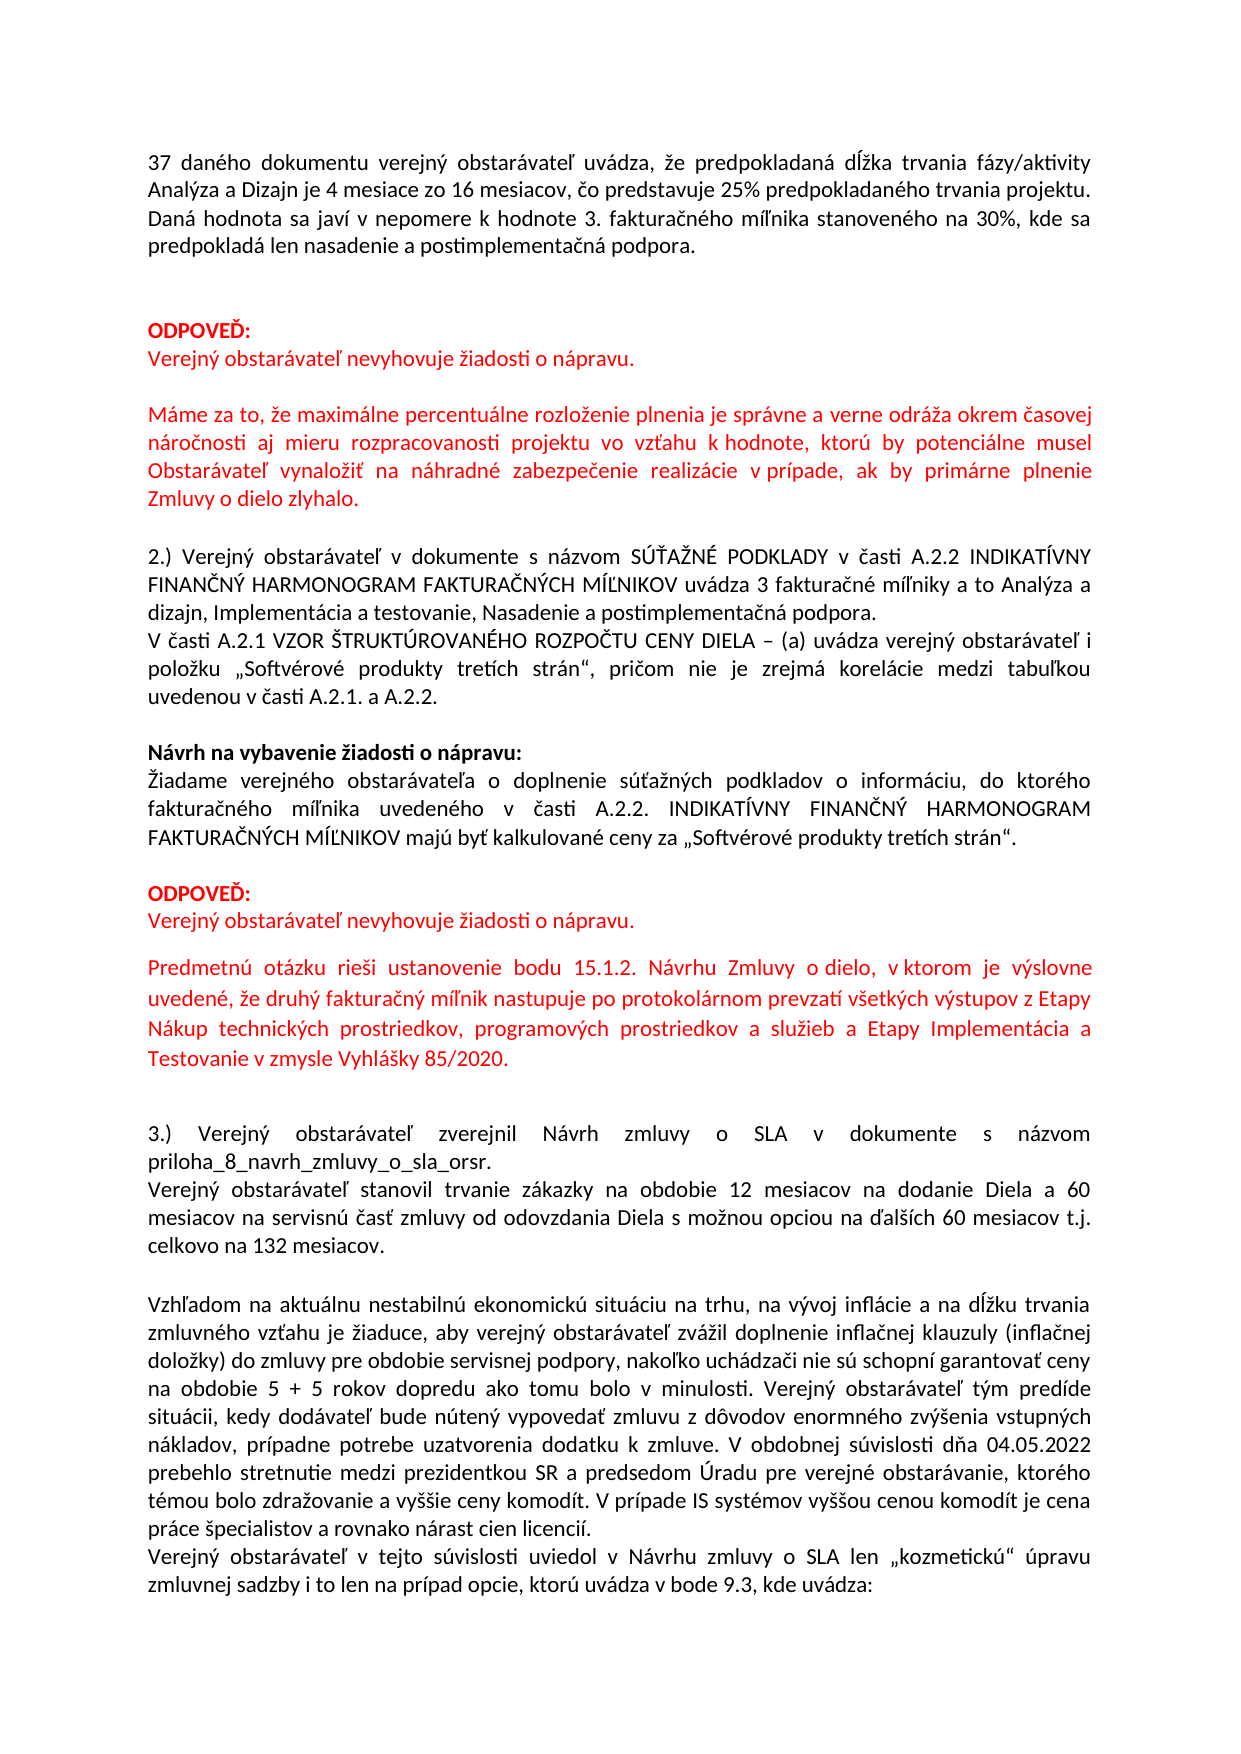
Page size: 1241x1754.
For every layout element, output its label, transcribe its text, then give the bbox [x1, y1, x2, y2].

text 3.) Verejný obstarávateľ zverejnil Návrh zmluvy o SLA v dokumente s názvom priloha_8_navrh_zmluvy_o_sla_orsr. [148, 1119, 1093, 1175]
text Verejný obstarávateľ v tejto súvislosti uviedol v Návrhu zmluvy o SLA len „kozmetickú“ úpravu zmluvnej sadzby i to len na prípad opcie, ktorú uvádza v bode 9.3, kde uvádza: [148, 1542, 1093, 1598]
text 2.) Verejný obstarávateľ v dokumente s názvom SÚŤAŽNÉ PODKLADY v časti A.2.2 INDIKATÍVNY FINANČNÝ HARMONOGRAM FAKTURAČNÝCH MÍĽNIKOV uvádza 3 fakturačné míľniky a to Analýza a dizajn, Implementácia a testovanie, Nasadenie a postimplementačná podpora. [148, 542, 1093, 626]
text Žiadame verejného obstarávateľa o doplnenie súťažných podkladov o informáciu, do ktorého fakturačného míľnika uvedeného v časti A.2.2. INDIKATÍVNY FINANČNÝ HARMONOGRAM FAKTURAČNÝCH MÍĽNIKOV majú byť kalkulované ceny za „Softvérové produkty tretích strán“. [148, 767, 1093, 851]
text V časti A.2.1 VZOR ŠTRUKTÚROVANÉHO ROZPOČTU CENY DIELA – (a) uvádza verejný obstarávateľ i položku „Softvérové produkty tretích strán“, pričom nie je zrejmá korelácie medzi tabuľkou uvedenou v časti A.2.1. a A.2.2. [148, 626, 1093, 711]
text Verejný obstarávateľ nevyhovuje žiadosti o nápravu. [148, 344, 1093, 372]
text Verejný obstarávateľ stanovil trvanie zákazky na obdobie 12 mesiacov na dodanie Diela a 60 mesiacov na servisnú časť zmluvy od odovzdania Diela s možnou opciou na ďalších 60 mesiacov t.j. celkovo na 132 mesiacov. [148, 1175, 1093, 1259]
text Návrh na vybavenie žiadosti o nápravu: [148, 738, 1093, 767]
text Predmetnú otázku rieši ustanovenie bodu 15.1.2. Návrhu Zmluvy o dielo, v ktorom je výslovne uvedené, že druhý fakturačný míľnik nastupuje po protokolárnom prevzatí všetkých výstupov z Etapy Nákup technických prostriedkov, programových prostriedkov a služieb a Etapy Implementácia a Testovanie v zmysle Vyhlášky 85/2020. [148, 953, 1093, 1072]
text ODPOVEĎ: [148, 316, 1093, 344]
text Vzhľadom na aktuálnu nestabilnú ekonomickú situáciu na trhu, na vývoj inflácie a na dĺžku trvania zmluvného vzťahu je žiaduce, aby verejný obstarávateľ zvážil doplnenie inflačnej klauzuly (inflačnej doložky) do zmluvy pre obdobie servisnej podpory, nakoľko uchádzači nie sú schopní garantovať ceny na obdobie 5 + 5 rokov dopredu ako tomu bolo v minulosti. Verejný obstarávateľ tým predíde situácii, kedy dodávateľ bude nútený vypovedať zmluvu z dôvodov enormného zvýšenia vstupných nákladov, prípadne potrebe uzatvorenia dodatku k zmluve. V obdobnej súvislosti dňa 04.05.2022 prebehlo stretnutie medzi prezidentkou SR a predsedom Úradu pre verejné obstarávanie, ktorého témou bolo zdražovanie a vyššie ceny komodít. V prípade IS systémov vyššou cenou komodít je cena práce špecialistov a rovnako nárast cien licencií. [148, 1290, 1093, 1542]
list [148, 148, 1093, 260]
text ODPOVEĎ: [148, 879, 1093, 907]
text Máme za to, že maximálne percentuálne rozloženie plnenia je správne a verne odráža okrem časovej náročnosti aj mieru rozpracovanosti projektu vo vzťahu k hodnote, ktorú by potenciálne musel Obstarávateľ vynaložiť na náhradné zabezpečenie realizácie v prípade, ak by primárne plnenie Zmluvy o dielo zlyhalo. [148, 400, 1093, 512]
text Verejný obstarávateľ nevyhovuje žiadosti o nápravu. [148, 907, 1093, 935]
